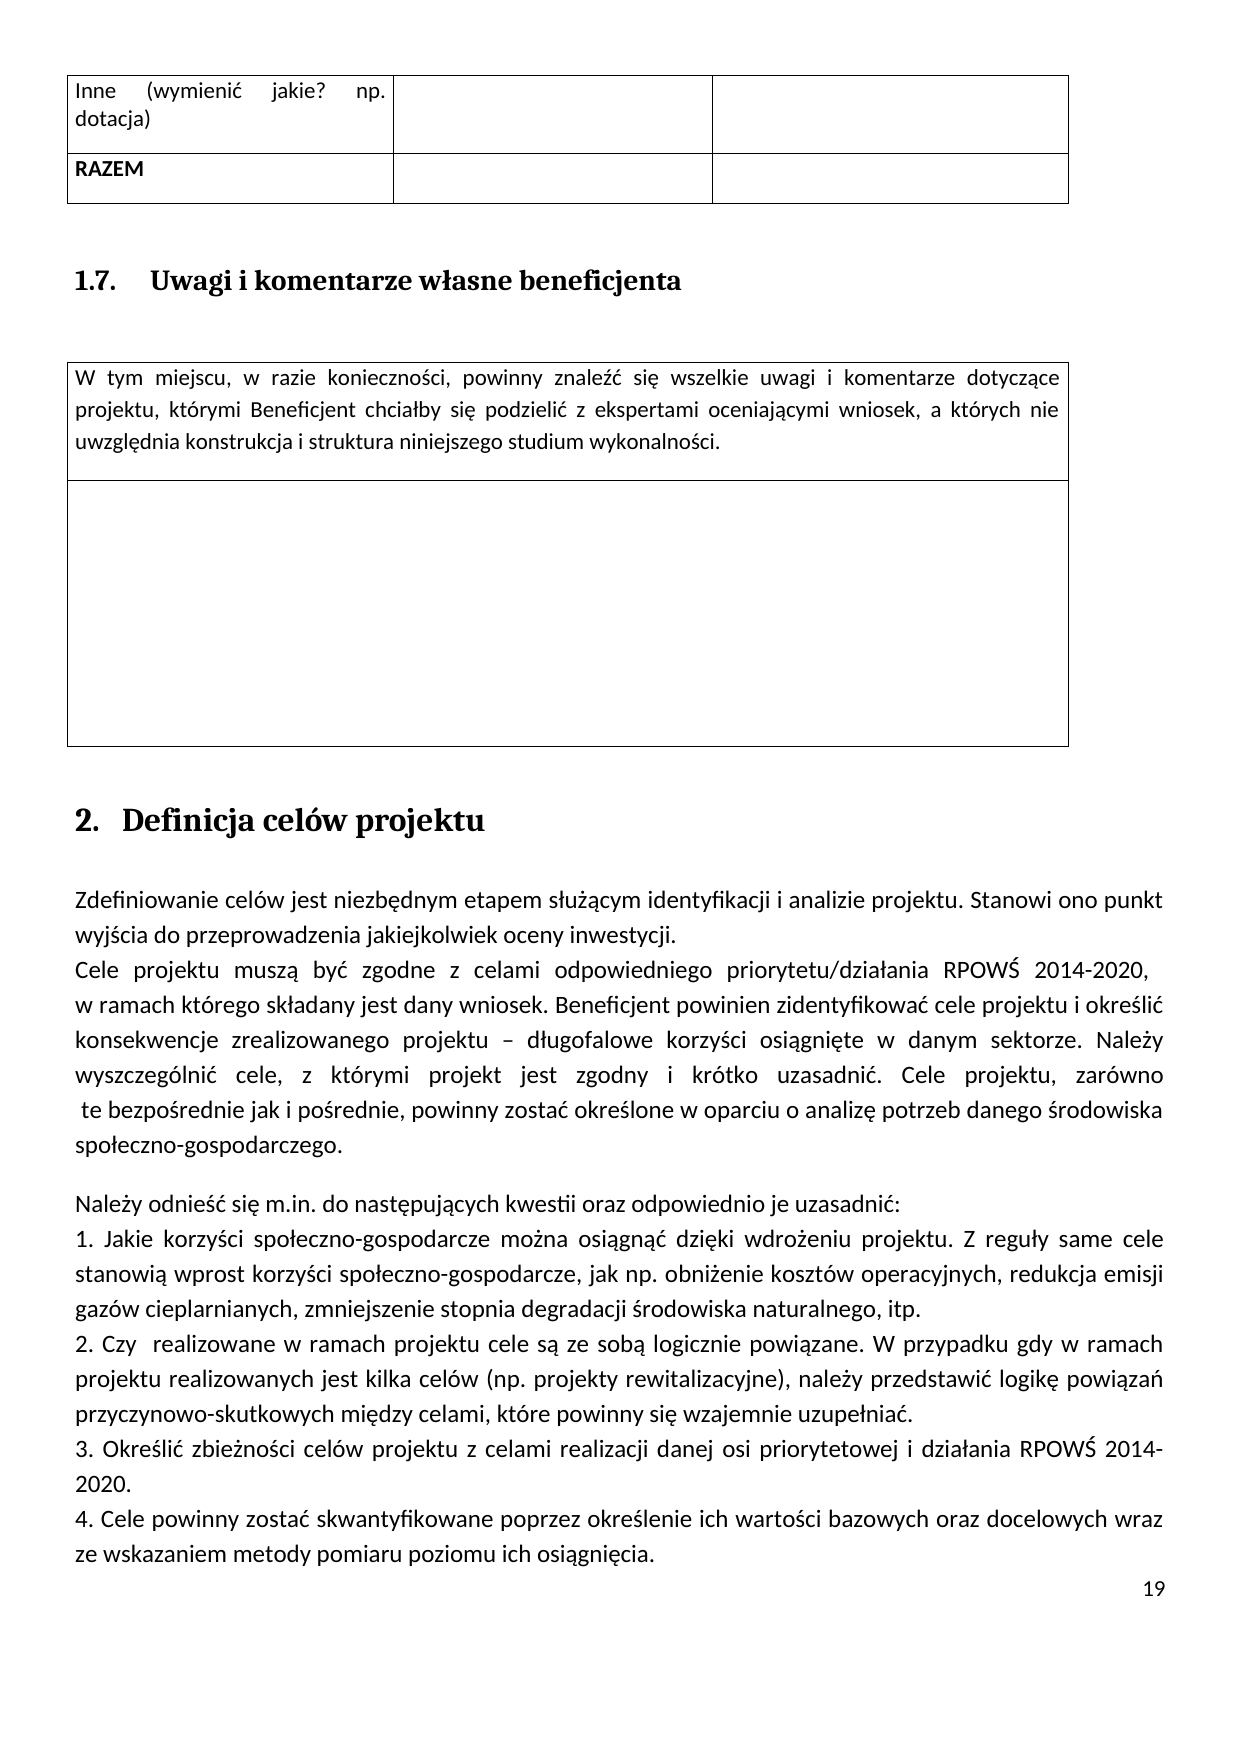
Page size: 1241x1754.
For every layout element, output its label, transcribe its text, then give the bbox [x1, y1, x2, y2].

list Należy odnieść się m.in. do następujących kwestii oraz odpowiednio je uzasadnić: [75, 1188, 1165, 1218]
list 3. Określić zbieżności celów projektu z celami realizacji danej osi priorytetowej i działania RPOWŚ 2014-2020. [75, 1433, 1165, 1498]
list 2. Czy realizowane w ramach projektu cele są ze sobą logicznie powiązane. W przypadku gdy w ramach projektu realizowanych jest kilka celów (np. projekty rewitalizacyjne), należy przedstawić logikę powiązań przyczynowo-skutkowych między celami, które powinny się wzajemnie uzupełniać. [75, 1328, 1165, 1428]
table_cell [713, 154, 1068, 203]
list 4. Cele powinny zostać skwantyfikowane poprzez określenie ich wartości bazowych oraz docelowych wraz ze wskazaniem metody pomiaru poziomu ich osiągnięcia. [75, 1503, 1165, 1568]
table_cell [68, 481, 1068, 746]
list Cele projektu muszą być zgodne z celami odpowiedniego priorytetu/działania RPOWŚ 2014-2020, w ramach którego składany jest dany wniosek. Beneficjent powinien zidentyfikować cele projektu i określić konsekwencje zrealizowanego projektu – długofalowe korzyści osiągnięte w danym sektorze. Należy wyszczególnić cele, z którymi projekt jest zgodny i krótko uzasadnić. Cele projektu, zarówno te bezpośrednie jak i pośrednie, powinny zostać określone w oparciu o analizę potrzeb danego środowiska społeczno-gospodarczego. [75, 954, 1165, 1160]
list 1. Jakie korzyści społeczno-gospodarcze można osiągnąć dzięki wdrożeniu projektu. Z reguły same cele stanowią wprost korzyści społeczno-gospodarcze, jak np. obniżenie kosztów operacyjnych, redukcja emisji gazów cieplarnianych, zmniejszenie stopnia degradacji środowiska naturalnego, itp. [75, 1223, 1165, 1323]
table_header W tym miejscu, w razie konieczności, powinny znaleźć się wszelkie uwagi i komentarze dotyczące projektu, którymi Beneficjent chciałby się podzielić z ekspertami oceniającymi wniosek, a których nie uwzględnia konstrukcja i struktura niniejszego studium wykonalności. [68, 363, 1068, 480]
table_cell RAZEM [68, 154, 393, 203]
text Zdefiniowanie celów jest niezbędnym etapem służącym identyfikacji i analizie projektu. Stanowi ono punkt wyjścia do przeprowadzenia jakiejkolwiek oceny inwestycji. [75, 884, 1165, 950]
table_cell [713, 76, 1068, 153]
table_cell [394, 76, 712, 153]
subtitle Uwagi i komentarze własne beneficjenta [75, 264, 1165, 297]
table_cell [394, 154, 712, 203]
subtitle Definicja celów projektu [75, 802, 1165, 840]
table_cell Inne (wymienić jakie? np. dotacja) [68, 76, 393, 153]
